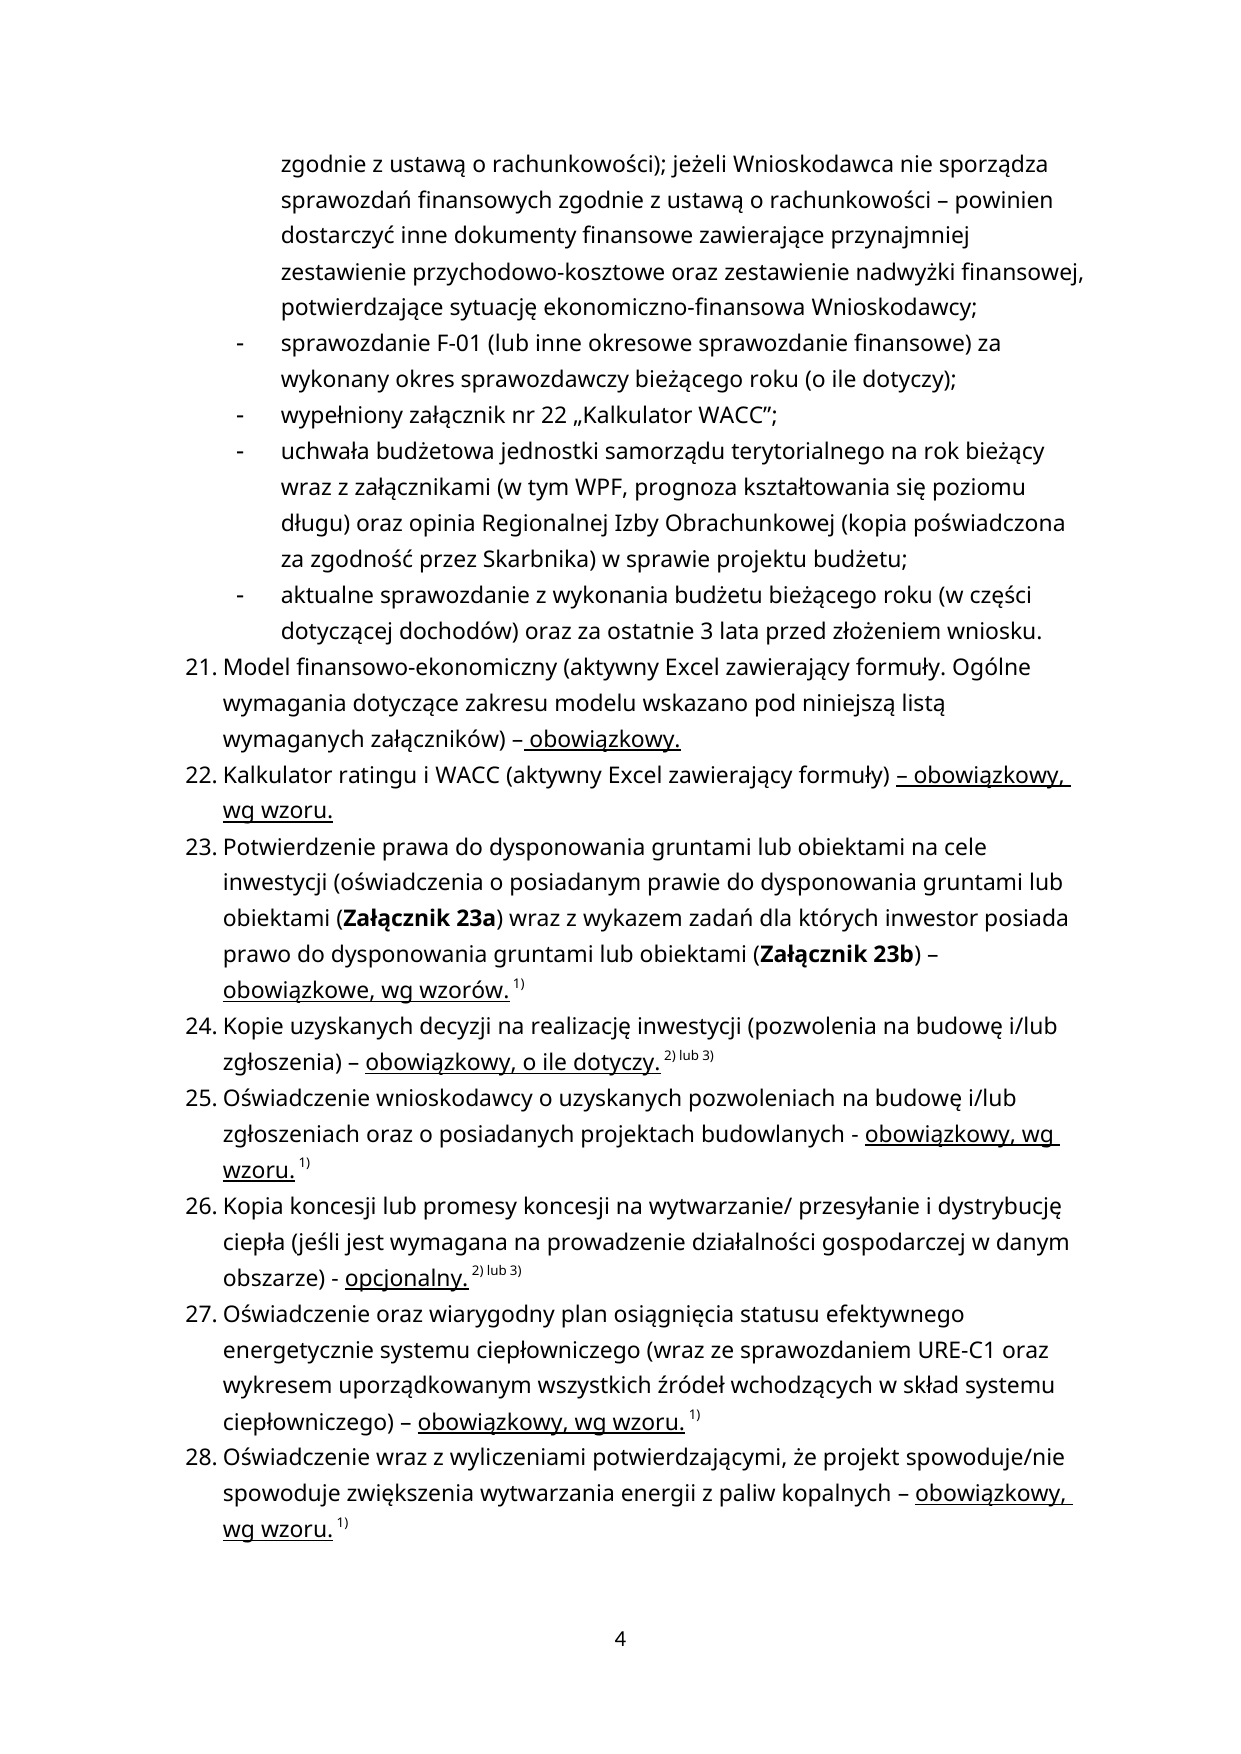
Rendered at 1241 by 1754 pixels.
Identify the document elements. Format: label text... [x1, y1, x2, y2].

list Model finansowo-ekonomiczny (aktywny Excel zawierający formuły. Ogólne wymagania dotyczące zakresu modelu wskazano pod niniejszą listą wymaganych załączników) – obowiązkowy. [185, 651, 1093, 754]
list Kopie uzyskanych decyzji na realizację inwestycji (pozwolenia na budowę i/lub zgłoszenia) – obowiązkowy, o ile dotyczy. 2) lub 3) [185, 1010, 1093, 1077]
list Kopia koncesji lub promesy koncesji na wytwarzanie/ przesyłanie i dystrybucję ciepła (jeśli jest wymagana na prowadzenie działalności gospodarczej w danym obszarze) - opcjonalny. 2) lub 3) [185, 1190, 1093, 1293]
list uchwała budżetowa jednostki samorządu terytorialnego na rok bieżący wraz z załącznikami (w tym WPF, prognoza kształtowania się poziomu długu) oraz opinia Regionalnej Izby Obrachunkowej (kopia poświadczona za zgodność przez Skarbnika) w sprawie projektu budżetu; [236, 435, 1093, 574]
list sprawozdanie F-01 (lub inne okresowe sprawozdanie finansowe) za wykonany okres sprawozdawczy bieżącego roku (o ile dotyczy); [236, 327, 1093, 394]
list aktualne sprawozdanie z wykonania budżetu bieżącego roku (w części dotyczącej dochodów) oraz za ostatnie 3 lata przed złożeniem wniosku. [236, 579, 1093, 646]
list Oświadczenie oraz wiarygodny plan osiągnięcia statusu efektywnego energetycznie systemu ciepłowniczego (wraz ze sprawozdaniem URE-C1 oraz wykresem uporządkowanym wszystkich źródeł wchodzących w skład systemu ciepłowniczego) – obowiązkowy, wg wzoru. 1) [185, 1298, 1093, 1437]
list Kalkulator ratingu i WACC (aktywny Excel zawierający formuły) – obowiązkowy, wg wzoru. [185, 758, 1093, 826]
list Oświadczenie wraz z wyliczeniami potwierdzającymi, że projekt spowoduje/nie spowoduje zwiększenia wytwarzania energii z paliw kopalnych – obowiązkowy, wg wzoru. 1) [185, 1441, 1093, 1544]
list wypełniony załącznik nr 22 „Kalkulator WACC”; [236, 399, 1093, 430]
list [236, 148, 1093, 323]
list Oświadczenie wnioskodawcy o uzyskanych pozwoleniach na budowę i/lub zgłoszeniach oraz o posiadanych projektach budowlanych - obowiązkowy, wg wzoru. 1) [185, 1082, 1093, 1185]
list Potwierdzenie prawa do dysponowania gruntami lub obiektami na cele inwestycji (oświadczenia o posiadanym prawie do dysponowania gruntami lub obiektami (Załącznik 23a) wraz z wykazem zadań dla których inwestor posiada prawo do dysponowania gruntami lub obiektami (Załącznik 23b) – obowiązkowe, wg wzorów. 1) [185, 830, 1093, 1005]
